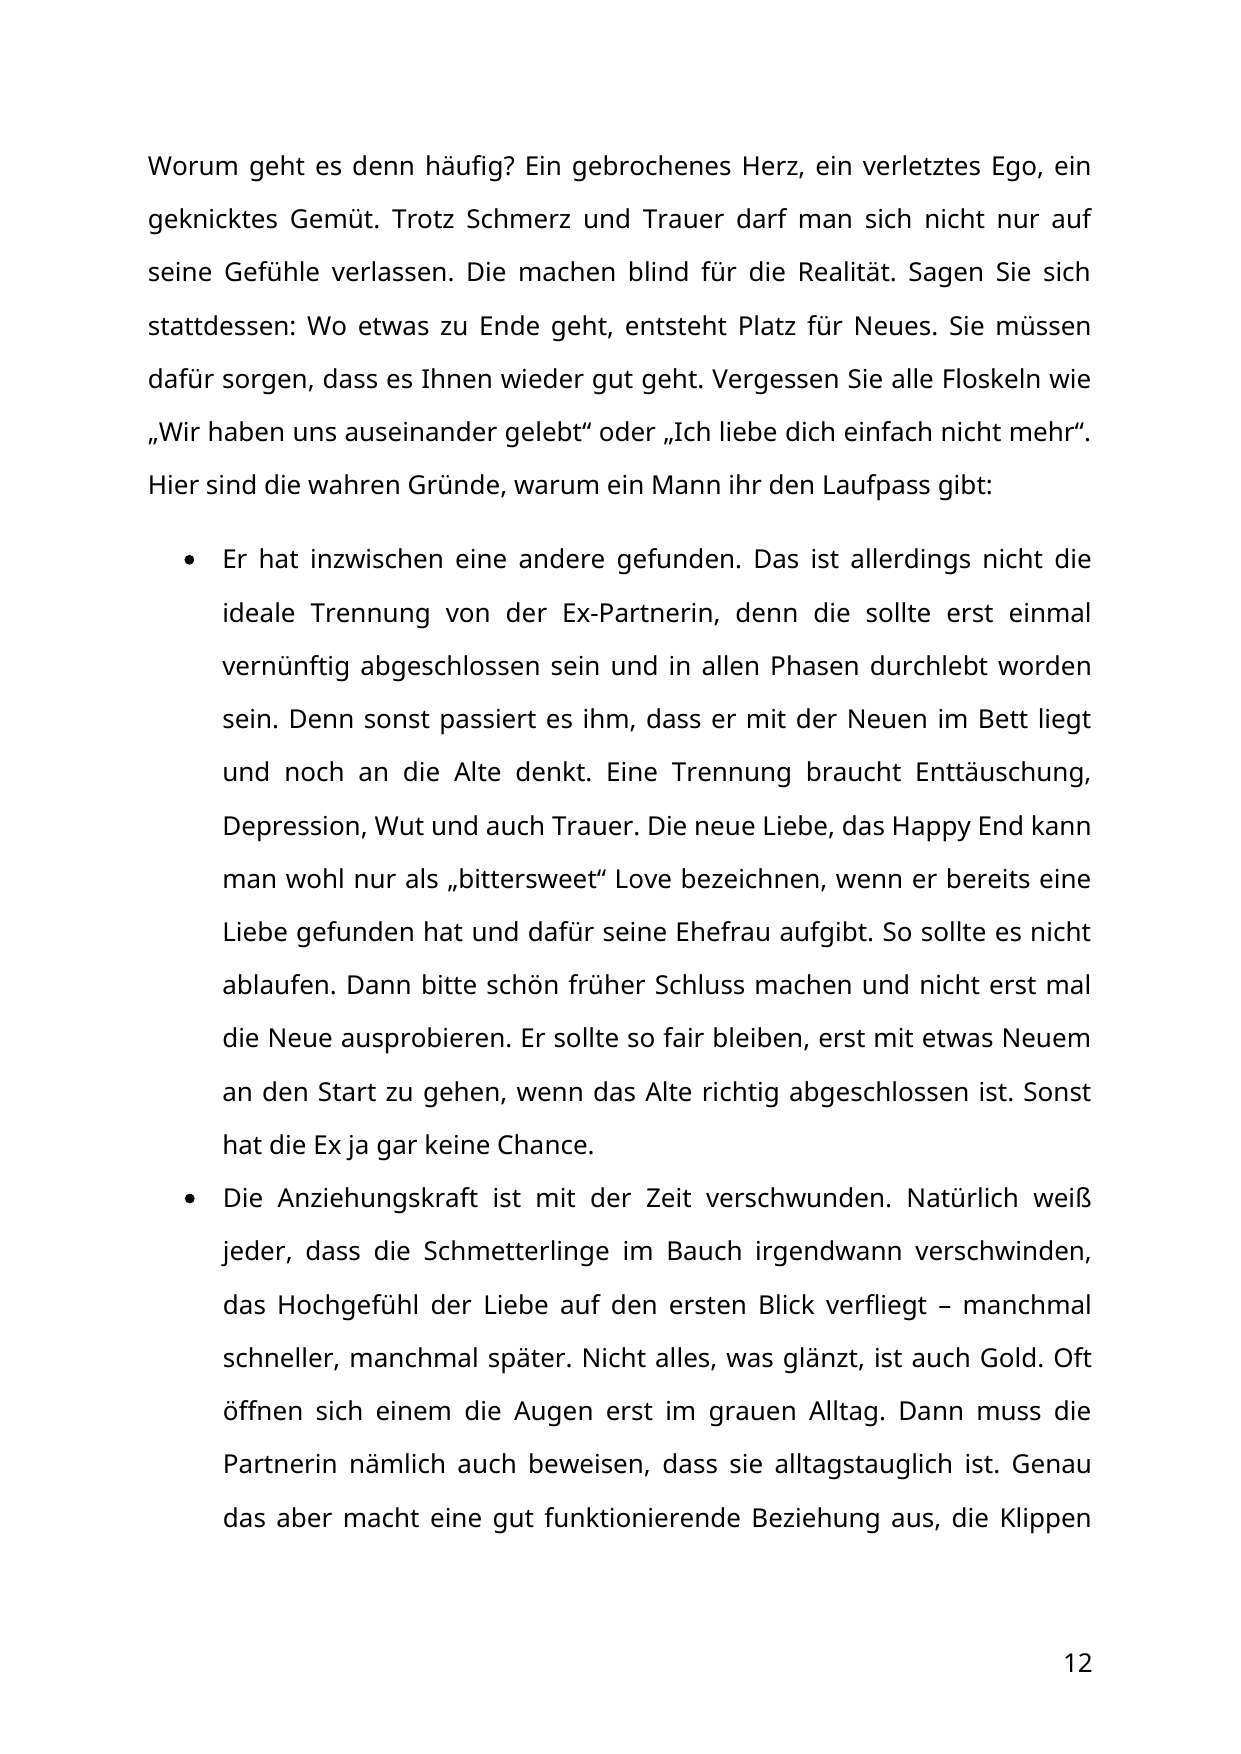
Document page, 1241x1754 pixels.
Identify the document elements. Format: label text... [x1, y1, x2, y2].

list Er hat inzwischen eine andere gefunden. Das ist allerdings nicht die ideale Trennung von der Ex-Partnerin, denn die sollte erst einmal vernünftig abgeschlossen sein und in allen Phasen durchlebt worden sein. Denn sonst passiert es ihm, dass er mit der Neuen im Bett liegt und noch an die Alte denkt. Eine Trennung braucht Enttäuschung, Depression, Wut und auch Trauer. Die neue Liebe, das Happy End kann man wohl nur als „bittersweet“ Love bezeichnen, wenn er bereits eine Liebe gefunden hat und dafür seine Ehefrau aufgibt. So sollte es nicht ablaufen. Dann bitte schön früher Schluss machen und nicht erst mal die Neue ausprobieren. Er sollte so fair bleiben, erst mit etwas Neuem an den Start zu gehen, wenn das Alte richtig abgeschlossen ist. Sonst hat die Ex ja gar keine Chance. [185, 541, 1093, 1162]
text Worum geht es denn häufig? Ein gebrochenes Herz, ein verletztes Ego, ein geknicktes Gemüt. Trotz Schmerz und Trauer darf man sich nicht nur auf seine Gefühle verlassen. Die machen blind für die Realität. Sagen Sie sich stattdessen: Wo etwas zu Ende geht, entsteht Platz für Neues. Sie müssen dafür sorgen, dass es Ihnen wieder gut geht. Vergessen Sie alle Floskeln wie „Wir haben uns auseinander gelebt“ oder „Ich liebe dich einfach nicht mehr“. Hier sind die wahren Gründe, warum ein Mann ihr den Laufpass gibt: [148, 148, 1093, 502]
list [185, 1180, 1093, 1535]
